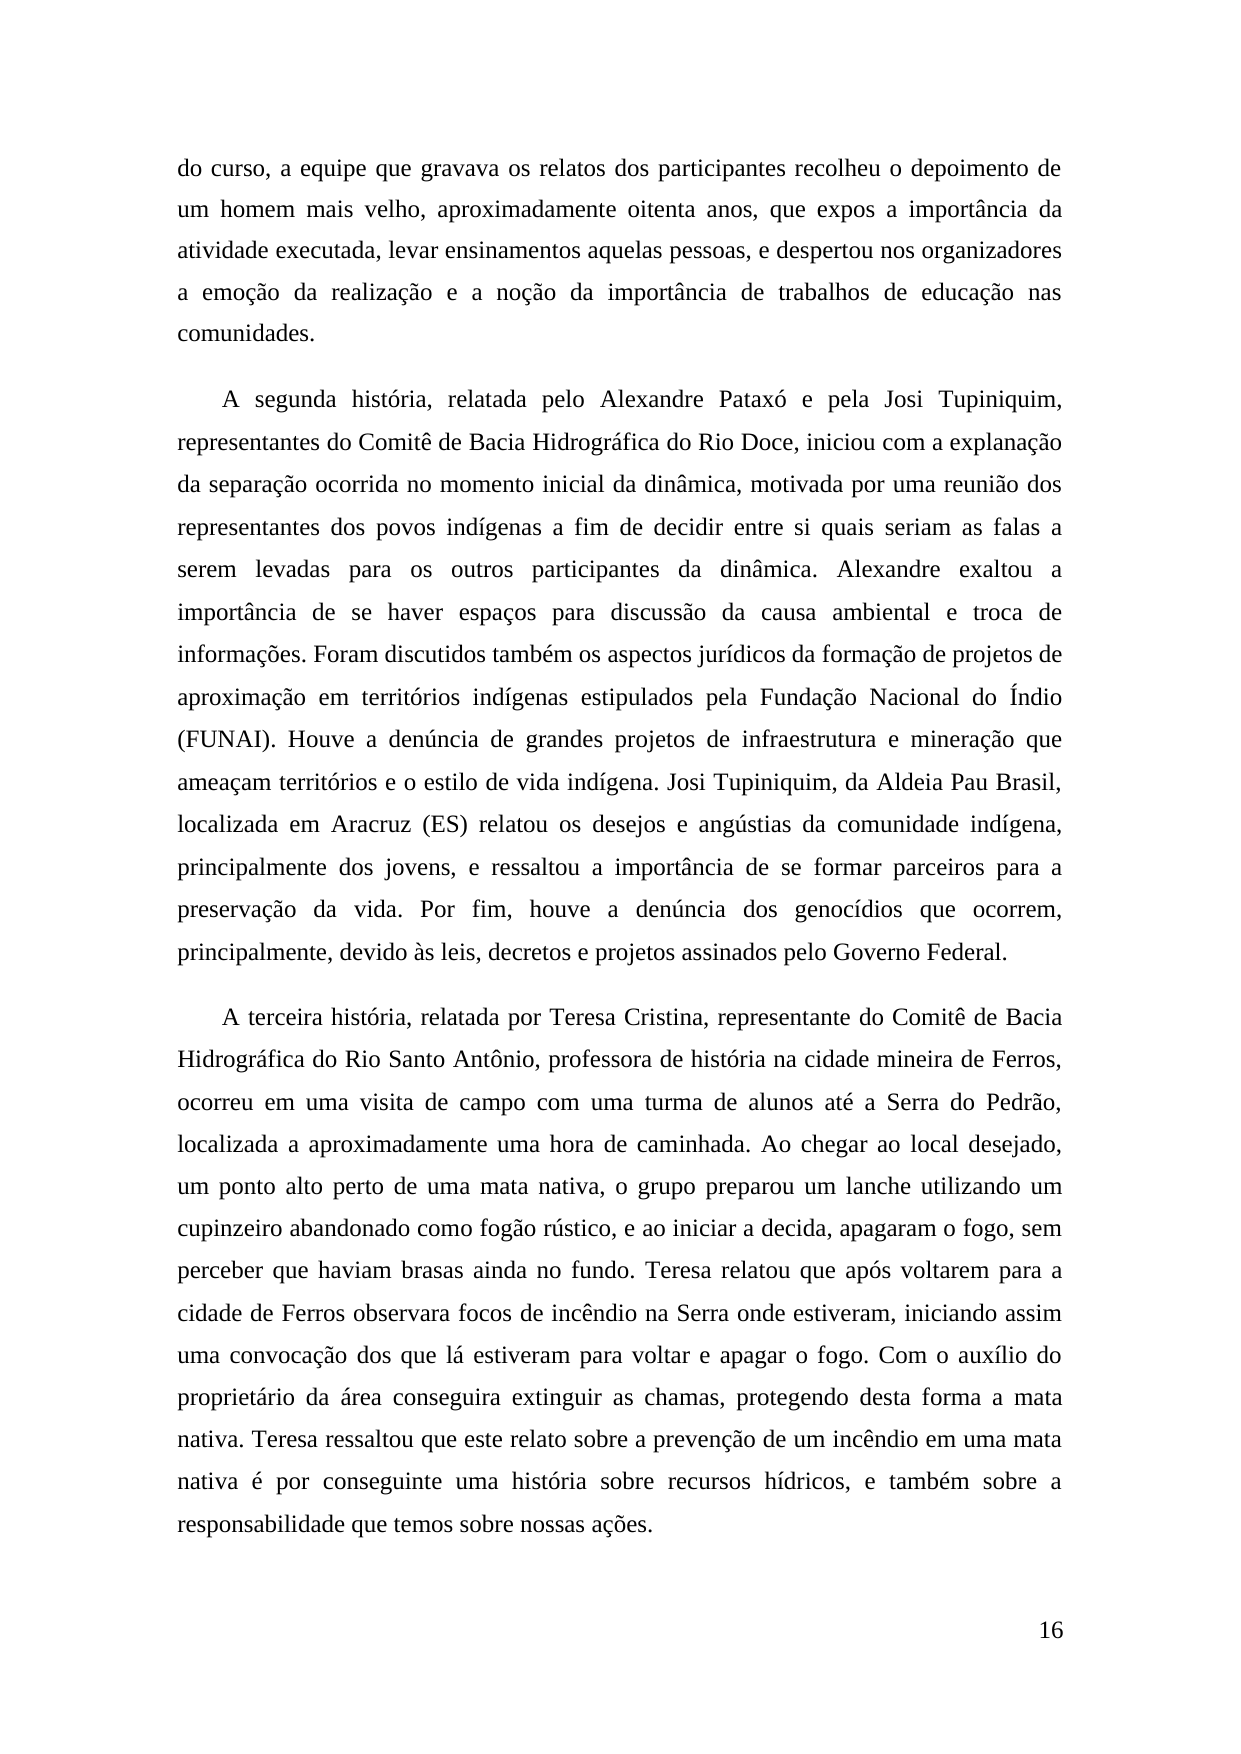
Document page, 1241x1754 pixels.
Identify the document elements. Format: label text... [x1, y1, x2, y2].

text A segunda história, relatada pelo Alexandre Pataxó e pela Josi Tupiniquim, representantes do Comitê de Bacia Hidrográfica do Rio Doce, iniciou com a explanação da separação ocorrida no momento inicial da dinâmica, motivada por uma reunião dos representantes dos povos indígenas a fim de decidir entre si quais seriam as falas a serem levadas para os outros participantes da dinâmica. Alexandre exaltou a importância de se haver espaços para discussão da causa ambiental e troca de informações. Foram discutidos também os aspectos jurídicos da formação de projetos de aproximação em territórios indígenas estipulados pela Fundação Nacional do Índio (FUNAI). Houve a denúncia de grandes projetos de infraestrutura e mineração que ameaçam territórios e o estilo de vida indígena. Josi Tupiniquim, da Aldeia Pau Brasil, localizada em Aracruz (ES) relatou os desejos e angústias da comunidade indígena, principalmente dos jovens, e ressaltou a importância de se formar parceiros para a preservação da vida. Por fim, houve a denúncia dos genocídios que ocorrem, principalmente, devido às leis, decretos e projetos assinados pelo Governo Federal. [177, 384, 1063, 965]
text do curso, a equipe que gravava os relatos dos participantes recolheu o depoimento de um homem mais velho, aproximadamente oitenta anos, que expos a importância da atividade executada, levar ensinamentos aquelas pessoas, e despertou nos organizadores a emoção da realização e a noção da importância de trabalhos de educação nas comunidades. [177, 153, 1063, 347]
text A terceira história, relatada por Teresa Cristina, representante do Comitê de Bacia Hidrográfica do Rio Santo Antônio, professora de história na cidade mineira de Ferros, ocorreu em uma visita de campo com uma turma de alunos até a Serra do Pedrão, localizada a aproximadamente uma hora de caminhada. Ao chegar ao local desejado, um ponto alto perto de uma mata nativa, o grupo preparou um lanche utilizando um cupinzeiro abandonado como fogão rústico, e ao iniciar a decida, apagaram o fogo, sem perceber que haviam brasas ainda no fundo. Teresa relatou que após voltarem para a cidade de Ferros observara focos de incêndio na Serra onde estiveram, iniciando assim uma convocação dos que lá estiveram para voltar e apagar o fogo. Com o auxílio do proprietário da área conseguira extinguir as chamas, protegendo desta forma a mata nativa. Teresa ressaltou que este relato sobre a prevenção de um incêndio em uma mata nativa é por conseguinte uma história sobre recursos hídricos, e também sobre a responsabilidade que temos sobre nossas ações. [177, 1002, 1063, 1537]
text 16 [177, 1615, 1063, 1643]
